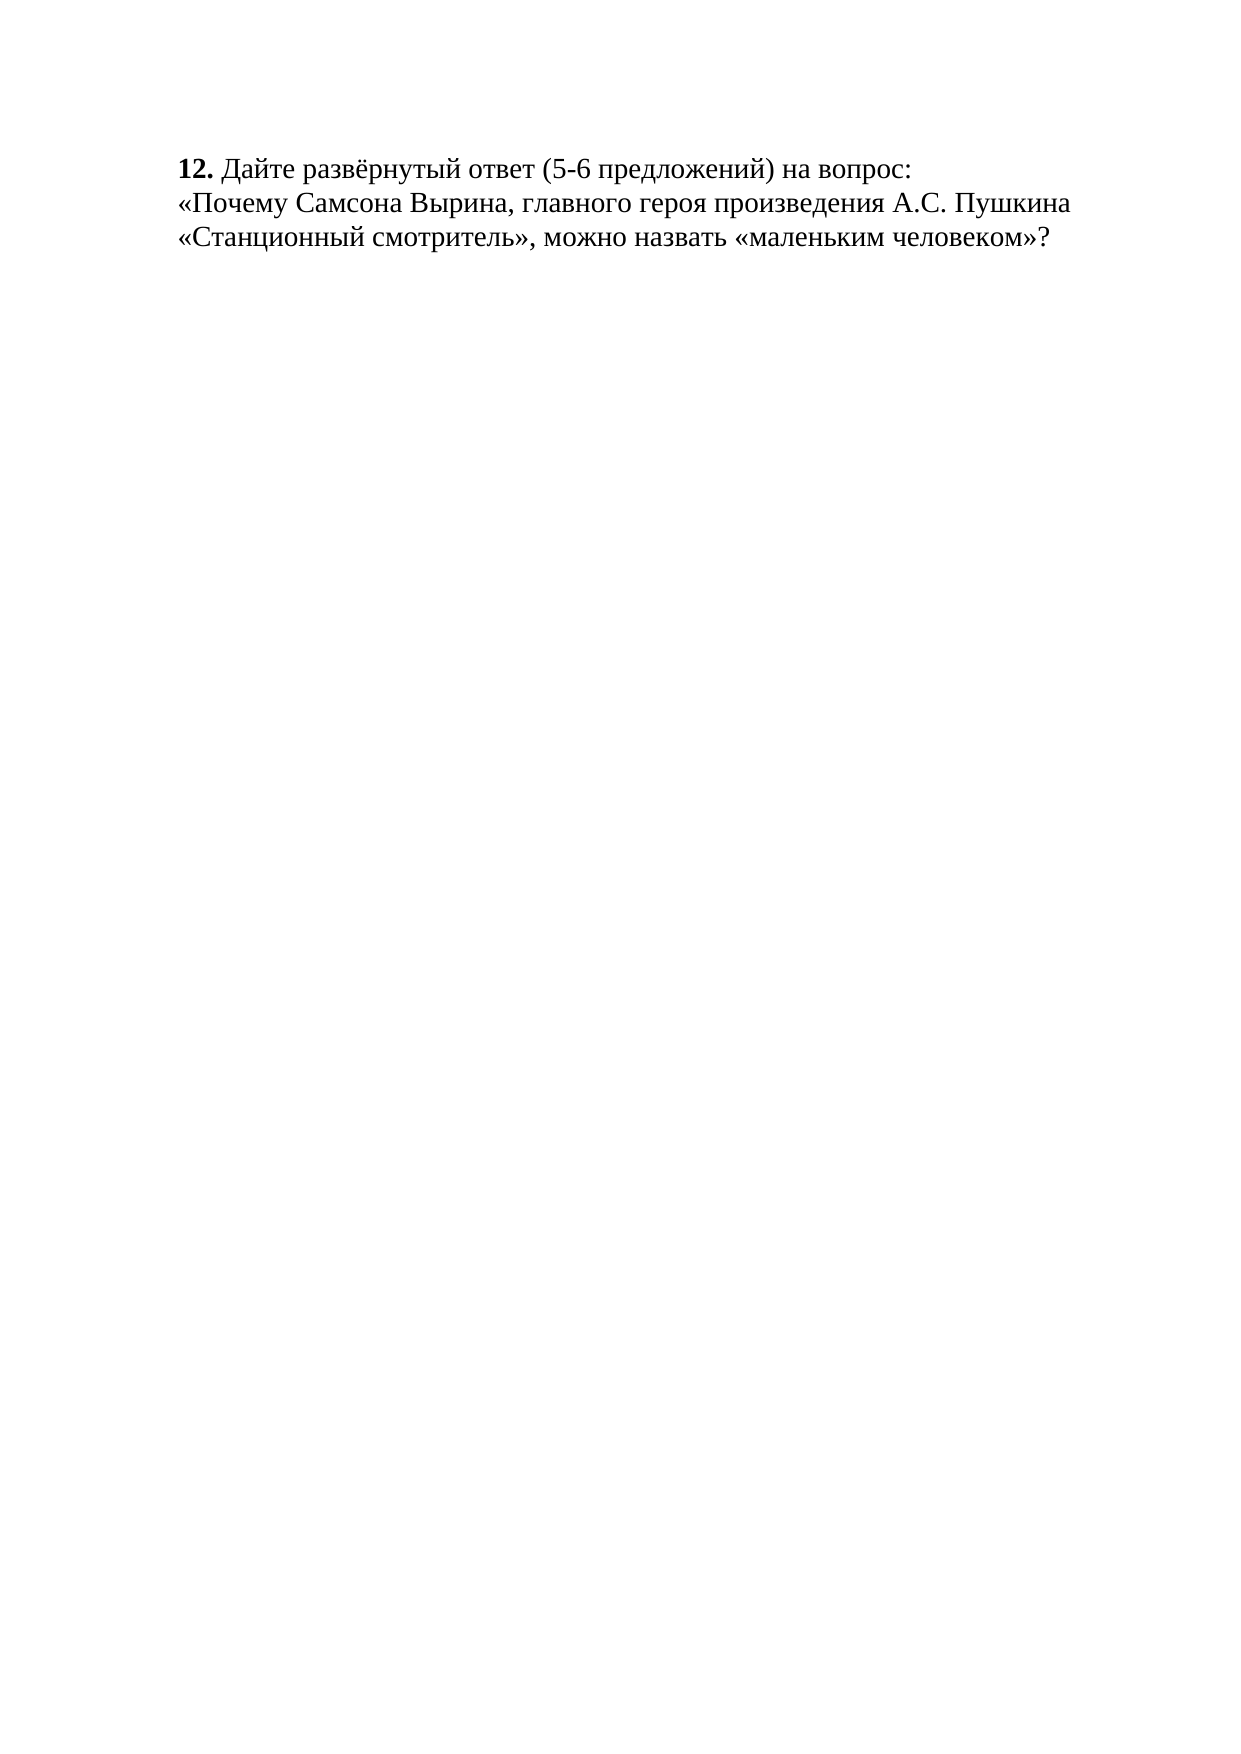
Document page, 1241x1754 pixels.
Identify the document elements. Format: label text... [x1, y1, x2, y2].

text «Почему Самсона Вырина, главного героя произведения А.С. Пушкина «Станционный смотритель», можно назвать «маленьким человеком»? [177, 185, 1152, 252]
text 12. Дайте развёрнутый ответ (5-6 предложений) на вопрос: [177, 152, 1152, 185]
